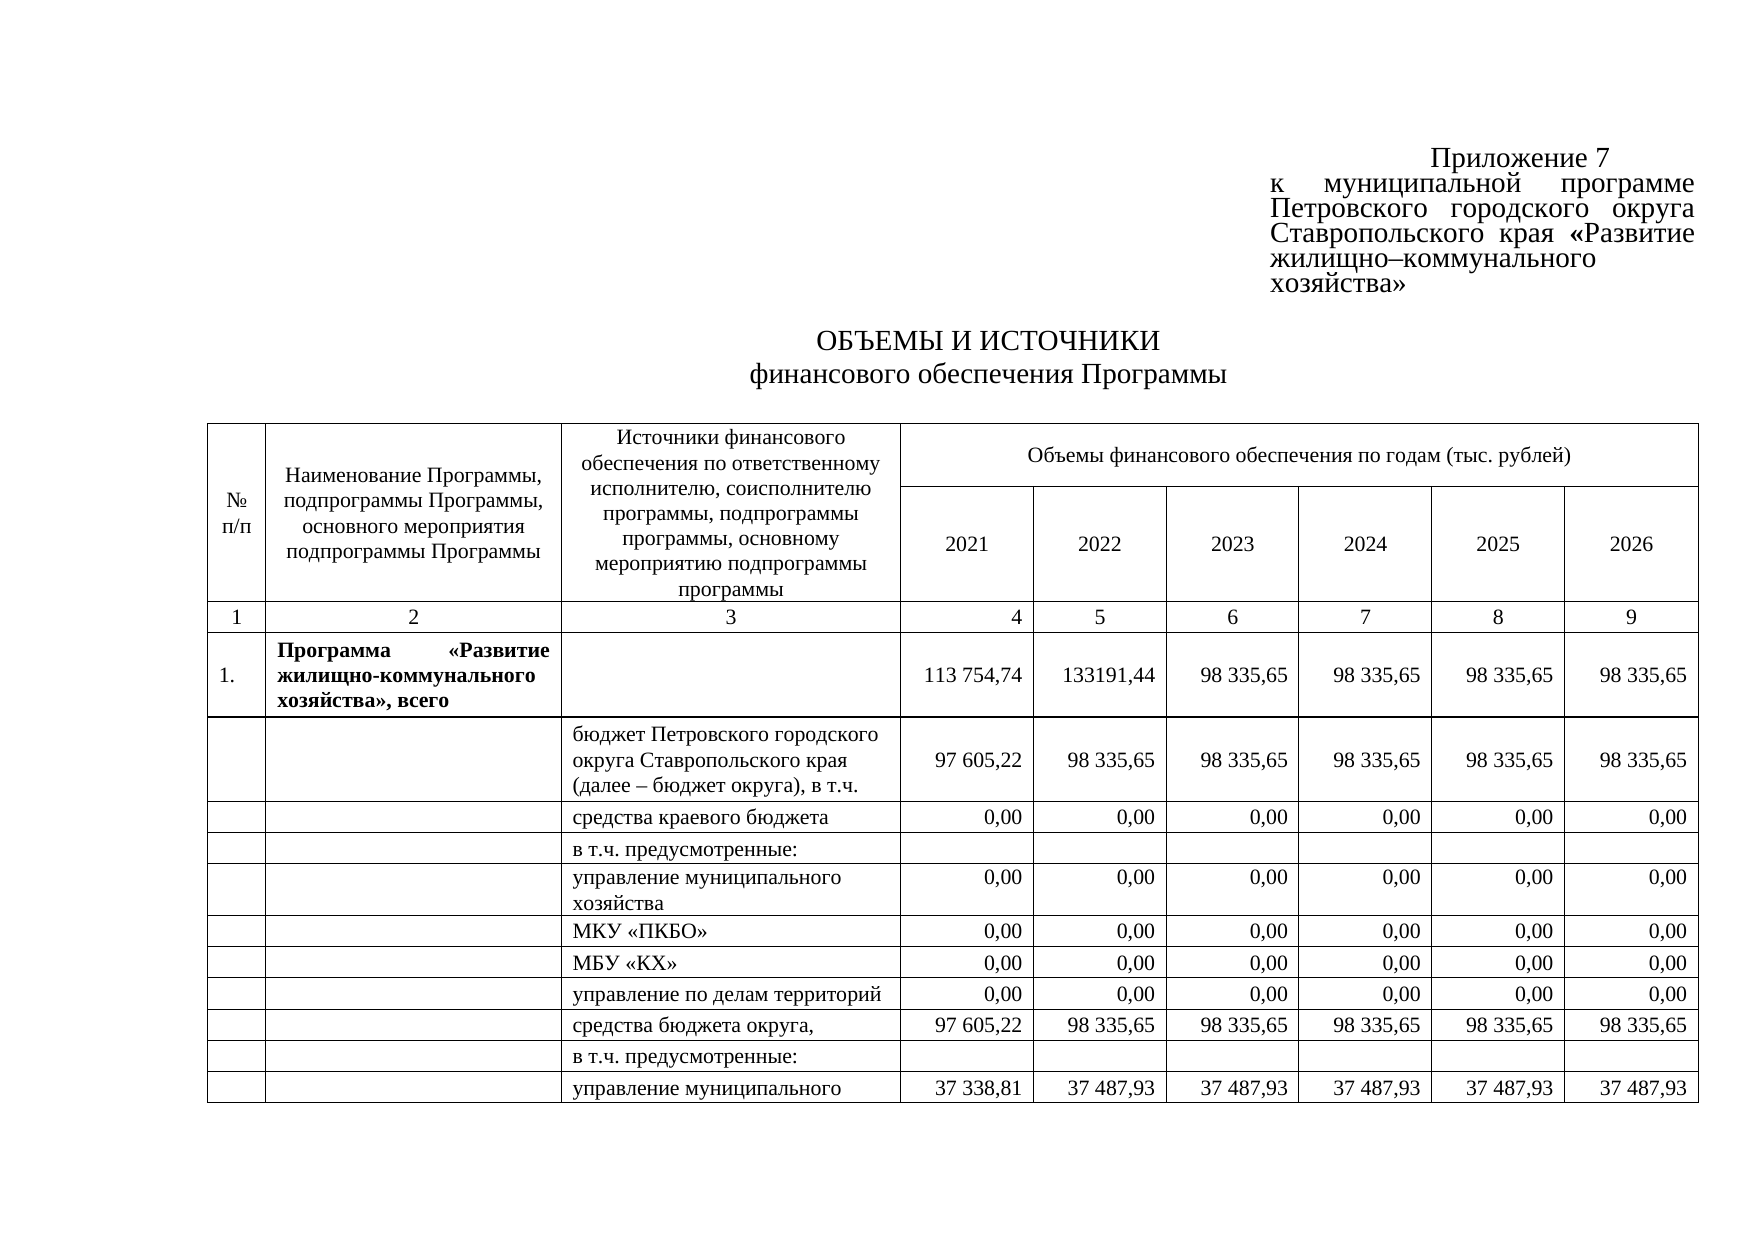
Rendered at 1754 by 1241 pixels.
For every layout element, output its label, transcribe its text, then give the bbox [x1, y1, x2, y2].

table_cell 98 335,65 [1432, 718, 1564, 801]
table_cell [208, 864, 265, 915]
table_cell 98 335,65 [1432, 633, 1564, 716]
table_cell [266, 864, 561, 915]
table_cell 0,00 [1167, 802, 1298, 832]
table_cell [1432, 1041, 1564, 1071]
table_cell 0,00 [901, 947, 1033, 977]
table_cell 0,00 [1565, 864, 1698, 915]
table_cell 98 335,65 [1034, 718, 1166, 801]
table_cell 0,00 [1167, 978, 1298, 1008]
table_cell 97 605,22 [901, 718, 1033, 801]
table_cell 98 335,65 [1299, 718, 1431, 801]
table_header Наименование Программы, подпрограммы Программы, основного мероприятия подпрограммы Программы [266, 424, 561, 601]
table_cell [1565, 1041, 1698, 1071]
table_header Объемы финансового обеспечения по годам (тыс. рублей) [901, 424, 1698, 486]
table_cell [266, 718, 561, 801]
table_cell 0,00 [1167, 916, 1298, 946]
table_cell 0,00 [1034, 864, 1166, 915]
table_cell 0,00 [1299, 916, 1431, 946]
table_cell 9 [1565, 602, 1698, 632]
table_cell 1 [208, 602, 265, 632]
text Приложение 7 [1270, 148, 1695, 173]
table_cell 98 335,65 [1565, 633, 1698, 716]
table_cell в т.ч. предусмотренные: [562, 1041, 900, 1071]
table_cell 98 335,65 [1167, 1010, 1298, 1040]
table_cell [208, 1010, 265, 1040]
table_cell 37 487,93 [1167, 1072, 1298, 1102]
table_cell 0,00 [901, 802, 1033, 832]
table_cell 1. [208, 633, 265, 716]
table_cell 98 335,65 [1299, 1010, 1431, 1040]
table_cell 0,00 [1167, 947, 1298, 977]
table_cell 0,00 [1299, 978, 1431, 1008]
table_cell [1167, 833, 1298, 863]
table_cell 0,00 [901, 978, 1033, 1008]
table_cell [1034, 833, 1166, 863]
table_cell 2023 [1167, 487, 1298, 601]
table_cell 0,00 [1432, 947, 1564, 977]
table_cell Программа «Развитие жилищно-коммунального хозяйства», всего [266, 633, 561, 716]
table_cell 7 [1299, 602, 1431, 632]
table_cell [266, 947, 561, 977]
table_cell 3 [562, 602, 900, 632]
table_cell 98 335,65 [1167, 718, 1298, 801]
table_cell управление по делам территорий [562, 978, 900, 1008]
table_cell 0,00 [1034, 802, 1166, 832]
table_cell 2024 [1299, 487, 1431, 601]
table_cell 0,00 [1034, 978, 1166, 1008]
table_cell [266, 978, 561, 1008]
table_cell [562, 1072, 900, 1102]
table_cell [266, 802, 561, 832]
table_cell [1565, 833, 1698, 863]
table_cell 6 [1167, 602, 1298, 632]
table_cell [208, 833, 265, 863]
table_cell [1299, 833, 1431, 863]
table_header № п/п [208, 424, 265, 601]
table_cell 2026 [1565, 487, 1698, 601]
table_cell 0,00 [1299, 802, 1431, 832]
table_cell средства бюджета округа, [562, 1010, 900, 1040]
table_cell 98 335,65 [1432, 1010, 1564, 1040]
table_cell 0,00 [1565, 802, 1698, 832]
table_cell 98 335,65 [1299, 633, 1431, 716]
table_cell [266, 833, 561, 863]
table_cell МБУ «КХ» [562, 947, 900, 977]
table_cell 0,00 [1034, 916, 1166, 946]
table_cell 37 487,93 [1432, 1072, 1564, 1102]
table_cell [901, 1041, 1033, 1071]
table_cell 5 [1034, 602, 1166, 632]
table_cell [266, 916, 561, 946]
table_cell 0,00 [1432, 864, 1564, 915]
table_cell 98 335,65 [1565, 718, 1698, 801]
table_cell 98 335,65 [1565, 1010, 1698, 1040]
table_cell 0,00 [1432, 916, 1564, 946]
text ОБЪЕМЫ И ИСТОЧНИКИ [207, 323, 1695, 356]
table_cell 0,00 [1565, 947, 1698, 977]
table_cell 133191,44 [1034, 633, 1166, 716]
table_cell [1167, 1041, 1298, 1071]
table_cell 0,00 [1299, 864, 1431, 915]
table_cell 0,00 [1565, 978, 1698, 1008]
table_cell 0,00 [1299, 947, 1431, 977]
table_cell [1034, 1041, 1166, 1071]
table_cell [266, 1010, 561, 1040]
table_header Источники финансового обеспечения по ответственному исполнителю, соисполнителю программы, подпрограммы программы, основному мероприятию подпрограммы программы [562, 424, 900, 601]
table_cell [266, 1041, 561, 1071]
table_cell [208, 802, 265, 832]
table_cell [208, 947, 265, 977]
table_cell [208, 1072, 265, 1102]
table_cell 0,00 [1432, 978, 1564, 1008]
table_cell 37 487,93 [1299, 1072, 1431, 1102]
table_cell [562, 633, 900, 716]
table_cell 113 754,74 [901, 633, 1033, 716]
table_cell [208, 1041, 265, 1071]
table_cell 37 487,93 [1565, 1072, 1698, 1102]
table_cell МКУ «ПКБО» [562, 916, 900, 946]
table_cell [1432, 833, 1564, 863]
text к муниципальной программе Петровского городского округа Ставропольского края «Развитие жилищно–коммунального хозяйства» [1270, 173, 1695, 298]
table_cell [266, 1072, 561, 1102]
table_cell 2022 [1034, 487, 1166, 601]
table_cell 0,00 [1432, 802, 1564, 832]
table_cell 0,00 [901, 916, 1033, 946]
table_cell [901, 833, 1033, 863]
table_cell 2 [266, 602, 561, 632]
table_cell 4 [901, 602, 1033, 632]
table_cell 97 605,22 [901, 1010, 1033, 1040]
table_cell средства краевого бюджета [562, 802, 900, 832]
table_cell управление муниципального хозяйства [562, 864, 900, 915]
table_cell 0,00 [1565, 916, 1698, 946]
table_cell 98 335,65 [1034, 1010, 1166, 1040]
table_cell 2025 [1432, 487, 1564, 601]
table_cell бюджет Петровского городского округа Ставропольского края (далее – бюджет округа), в т.ч. [562, 718, 900, 801]
table_cell 0,00 [901, 864, 1033, 915]
table_cell 0,00 [1167, 864, 1298, 915]
table_cell 2021 [901, 487, 1033, 601]
table_cell [1299, 1041, 1431, 1071]
table_cell в т.ч. предусмотренные: [562, 833, 900, 863]
table_cell [208, 718, 265, 801]
table_cell 37 487,93 [1034, 1072, 1166, 1102]
table_cell 37 338,81 [901, 1072, 1033, 1102]
table_cell 98 335,65 [1167, 633, 1298, 716]
table_cell [208, 978, 265, 1008]
table_cell [208, 916, 265, 946]
text финансового обеспечения Программы [207, 356, 1695, 390]
table_cell 8 [1432, 602, 1564, 632]
table_cell 0,00 [1034, 947, 1166, 977]
